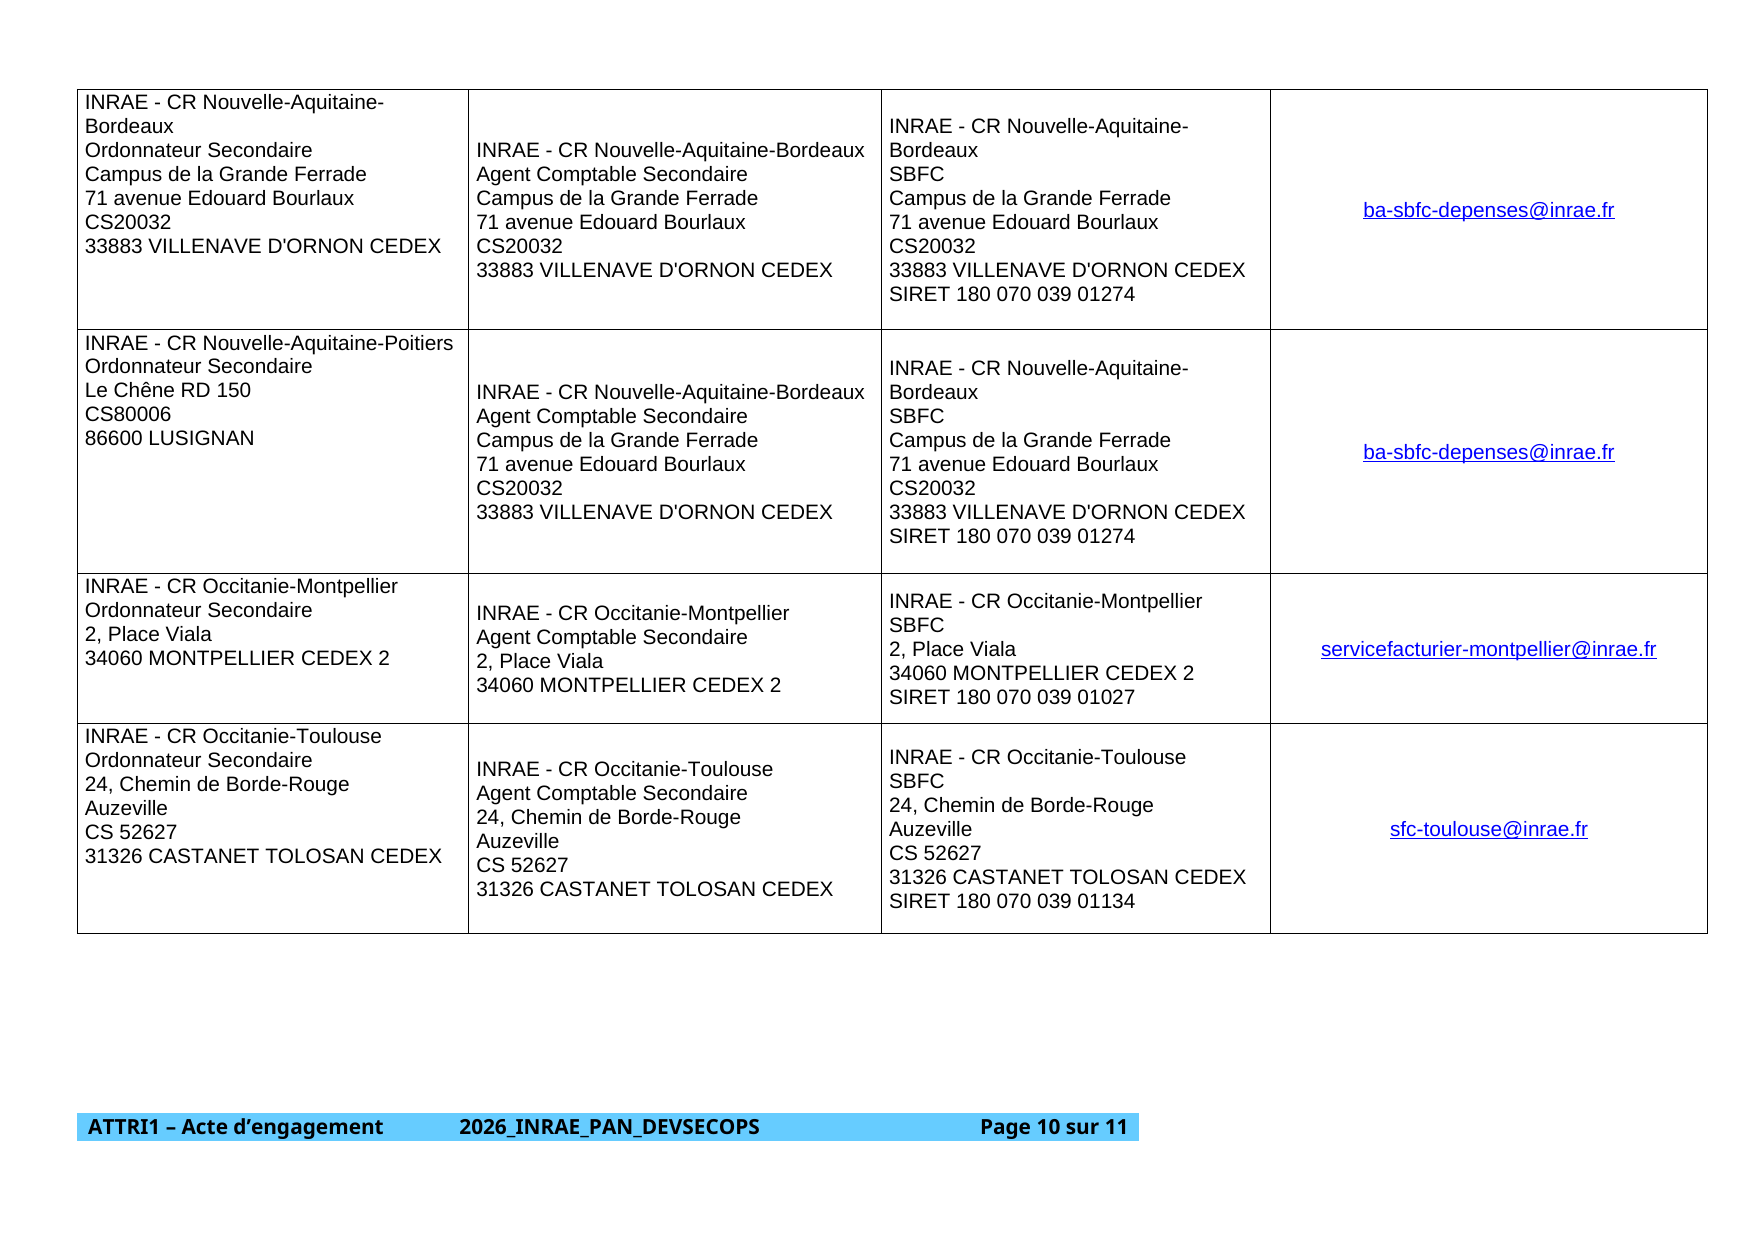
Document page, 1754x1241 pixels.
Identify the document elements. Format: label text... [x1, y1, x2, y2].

table_cell INRAE - CR Occitanie-Toulouse Agent Comptable Secondaire 24, Chemin de Borde-Rouge Auzeville CS 52627 31326 CASTANET TOLOSAN CEDEX [469, 724, 881, 933]
table_cell INRAE - CR Nouvelle-Aquitaine-Bordeaux Agent Comptable Secondaire Campus de la Grande Ferrade 71 avenue Edouard Bourlaux CS20032 33883 VILLENAVE D'ORNON CEDEX [469, 330, 881, 573]
table_cell ba-sbfc-depenses@inrae.fr [1271, 330, 1707, 573]
table_cell INRAE - CR Nouvelle-Aquitaine-Bordeaux Agent Comptable Secondaire Campus de la Grande Ferrade 71 avenue Edouard Bourlaux CS20032 33883 VILLENAVE D'ORNON CEDEX [469, 90, 881, 329]
table_cell INRAE - CR Occitanie-Montpellier Ordonnateur Secondaire 2, Place Viala 34060 MONTPELLIER CEDEX 2 [78, 574, 468, 723]
table_cell INRAE - CR Nouvelle-Aquitaine-Bordeaux SBFC Campus de la Grande Ferrade 71 avenue Edouard Bourlaux CS20032 33883 VILLENAVE D'ORNON CEDEX SIRET 180 070 039 01274 [882, 330, 1270, 573]
table_cell INRAE - CR Nouvelle-Aquitaine-Bordeaux Ordonnateur Secondaire Campus de la Grande Ferrade 71 avenue Edouard Bourlaux CS20032 33883 VILLENAVE D'ORNON CEDEX [78, 90, 468, 329]
table_cell INRAE - CR Nouvelle-Aquitaine-Bordeaux SBFC Campus de la Grande Ferrade 71 avenue Edouard Bourlaux CS20032 33883 VILLENAVE D'ORNON CEDEX SIRET 180 070 039 01274 [882, 90, 1270, 329]
table_cell INRAE - CR Nouvelle-Aquitaine-Poitiers Ordonnateur Secondaire Le Chêne RD 150 CS80006 86600 LUSIGNAN [78, 330, 468, 573]
table_cell servicefacturier-montpellier@inrae.fr [1271, 574, 1707, 723]
table_cell INRAE - CR Occitanie-Toulouse SBFC 24, Chemin de Borde-Rouge Auzeville CS 52627 31326 CASTANET TOLOSAN CEDEX SIRET 180 070 039 01134 [882, 724, 1270, 933]
table_cell INRAE - CR Occitanie-Toulouse Ordonnateur Secondaire 24, Chemin de Borde-Rouge Auzeville CS 52627 31326 CASTANET TOLOSAN CEDEX [78, 724, 468, 933]
table_cell ba-sbfc-depenses@inrae.fr [1271, 90, 1707, 329]
table_cell INRAE - CR Occitanie-Montpellier Agent Comptable Secondaire 2, Place Viala 34060 MONTPELLIER CEDEX 2 [469, 574, 881, 723]
table_cell INRAE - CR Occitanie-Montpellier SBFC 2, Place Viala 34060 MONTPELLIER CEDEX 2 SIRET 180 070 039 01027 [882, 574, 1270, 723]
table_cell sfc-toulouse@inrae.fr [1271, 724, 1707, 933]
